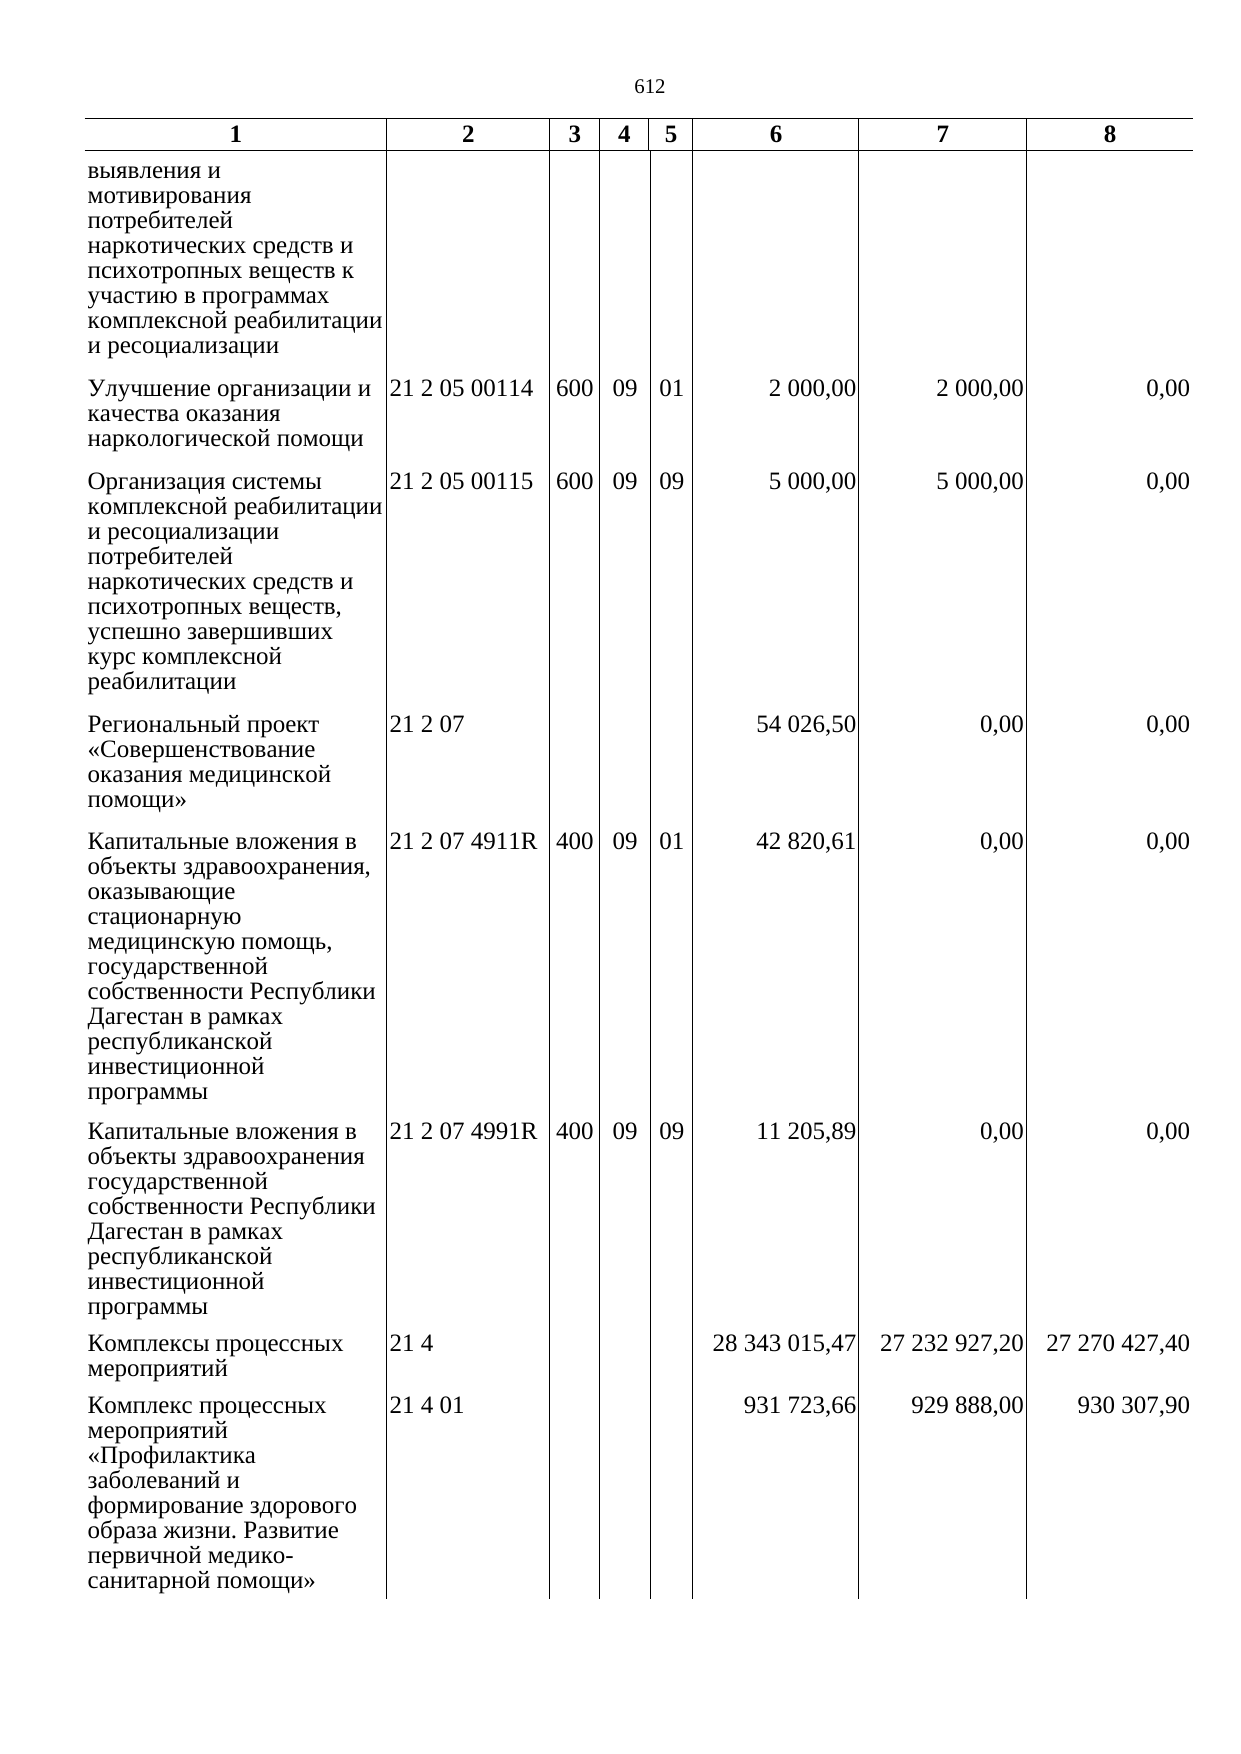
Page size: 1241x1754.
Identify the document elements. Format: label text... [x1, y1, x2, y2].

table_header 3 [550, 119, 599, 150]
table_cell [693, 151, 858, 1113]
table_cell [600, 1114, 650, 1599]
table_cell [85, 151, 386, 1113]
table_header 6 [693, 119, 858, 150]
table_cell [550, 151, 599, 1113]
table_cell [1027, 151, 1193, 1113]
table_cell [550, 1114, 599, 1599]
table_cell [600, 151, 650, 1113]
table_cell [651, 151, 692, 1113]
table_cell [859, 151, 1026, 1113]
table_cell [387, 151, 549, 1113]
table_header 1 [85, 119, 386, 150]
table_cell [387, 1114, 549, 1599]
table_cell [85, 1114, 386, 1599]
table_header 7 [859, 119, 1026, 150]
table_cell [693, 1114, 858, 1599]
table_header 2 [387, 119, 549, 150]
table_header 5 [649, 119, 692, 150]
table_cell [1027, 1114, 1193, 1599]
table_header 4 [600, 119, 648, 150]
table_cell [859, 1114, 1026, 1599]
table_header 8 [1027, 119, 1193, 150]
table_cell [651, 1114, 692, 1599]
